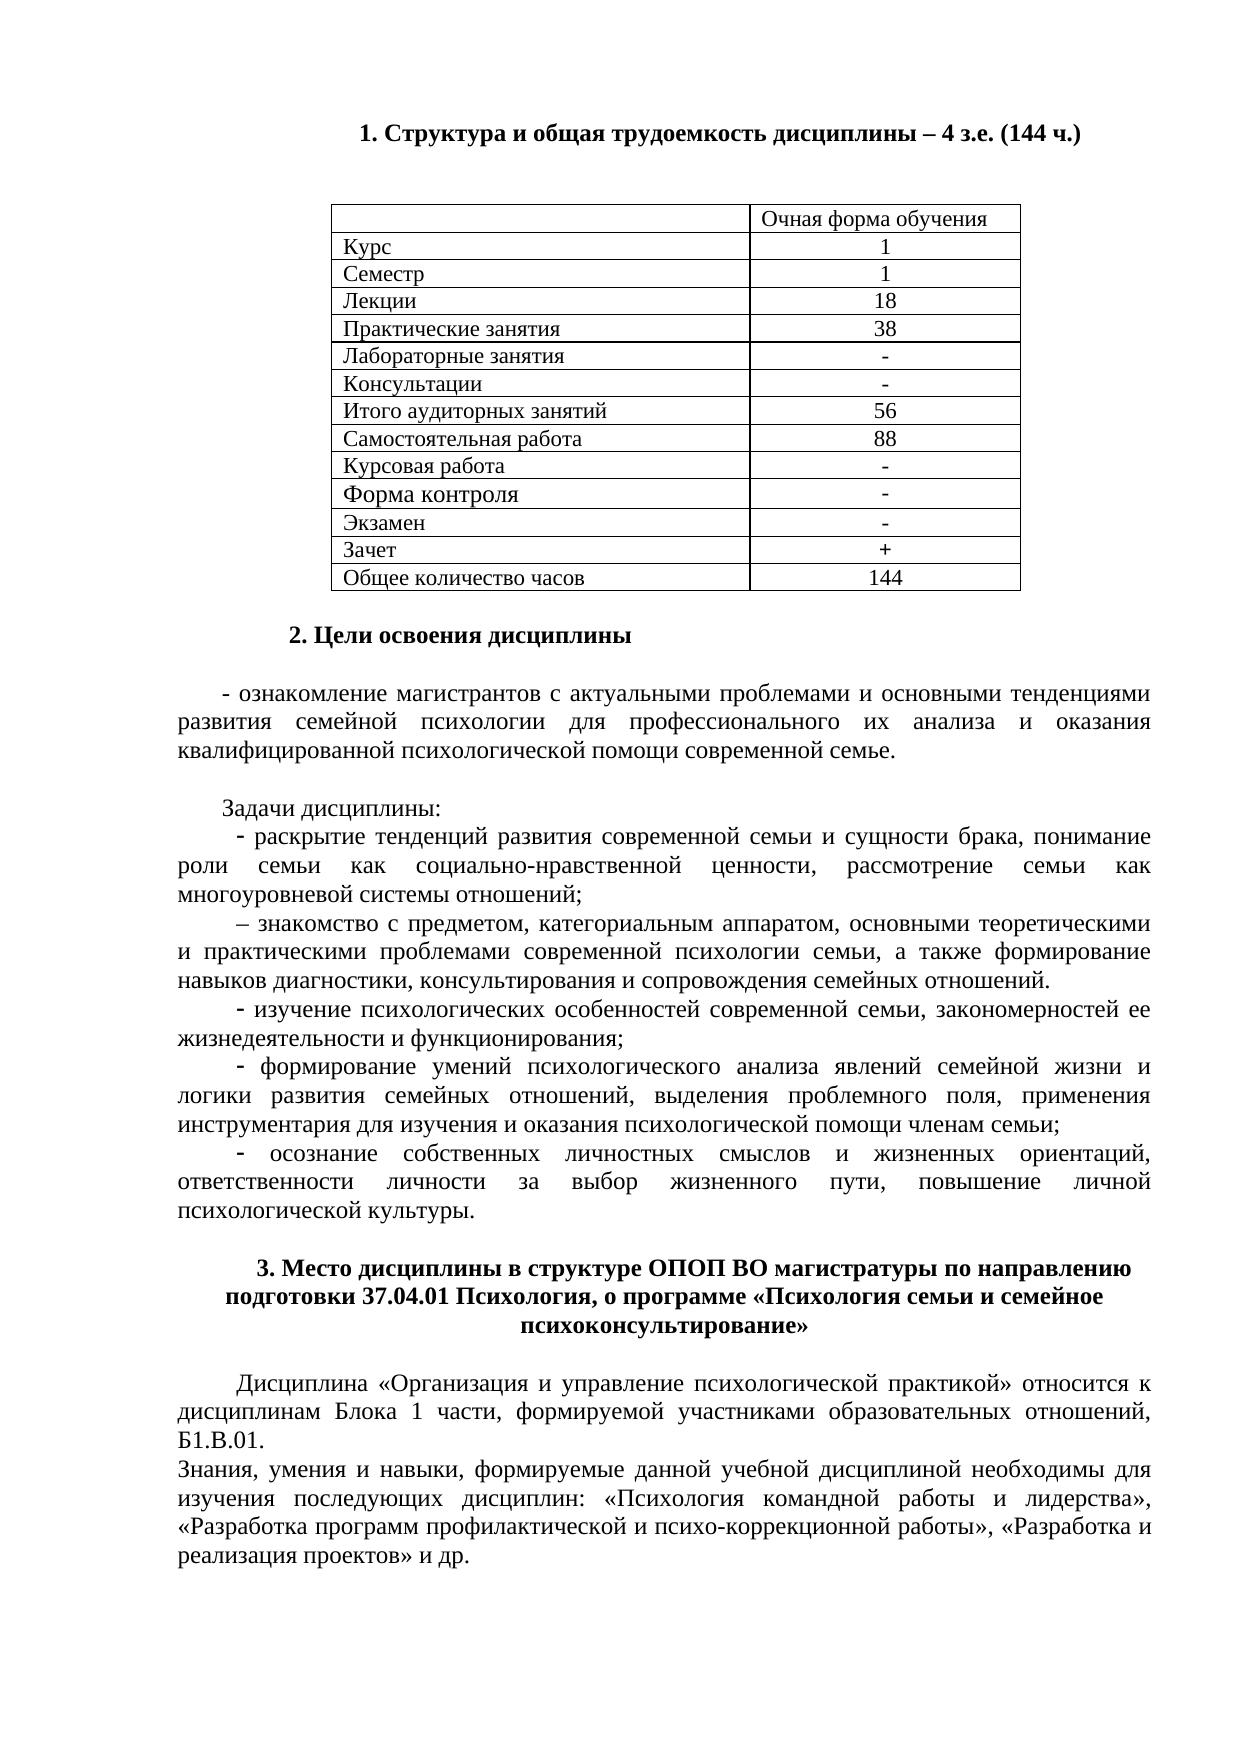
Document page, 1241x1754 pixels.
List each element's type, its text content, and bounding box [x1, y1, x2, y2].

table_cell 88 [751, 425, 1020, 451]
table_cell 1 [751, 233, 1020, 259]
table_cell + [751, 537, 1020, 563]
text – знакомство с предметом, категориальным аппаратом, основными теоретическими и практическими проблемами современной психологии семьи, а также формирование навыков диагностики, консультирования и сопровождения семейных отношений. [177, 908, 1152, 994]
table_cell Общее количество часов [332, 564, 749, 590]
table_cell - [751, 343, 1020, 369]
list Дисциплина «Организация и управление психологической практикой» относится к дисциплинам Блока 1 части, формируемой участниками образовательных отношений, Б1.В.01. [177, 1368, 1152, 1454]
text изучение психологических особенностей современной семьи, закономерностей ее жизнедеятельности и функционирования; [177, 994, 1152, 1051]
table_cell - [751, 509, 1020, 536]
text Знания, умения и навыки, формируемые данной учебной дисциплиной необходимы для изучения последующих дисциплин: «Психология командной работы и лидерства», «Разработка программ профилактической и психо-коррекционной работы», «Разработка и реализация проектов» и др. [177, 1454, 1152, 1569]
table_cell Практические занятия [332, 315, 749, 341]
table_cell 18 [751, 288, 1020, 314]
table_cell - [751, 370, 1020, 396]
table_cell 38 [751, 315, 1020, 341]
table_cell Лабораторные занятия [332, 343, 749, 369]
table_cell Итого аудиторных занятий [332, 397, 749, 423]
table_cell Зачет [332, 537, 749, 563]
table_cell 1 [751, 260, 1020, 287]
table_cell - [751, 479, 1020, 508]
table_cell Самостоятельная работа [332, 425, 749, 451]
table_cell 56 [751, 397, 1020, 423]
list Задачи дисциплины: [177, 793, 1152, 821]
list - ознакомление магистрантов с актуальными проблемами и основными тенденциями развития семейной психологии для профессионального их анализа и оказания квалифицированной психологической помощи современной семье. [177, 678, 1152, 764]
table_cell Курс [332, 233, 749, 259]
table_header [332, 205, 749, 232]
table_cell Консультации [332, 370, 749, 396]
table_cell Экзамен [332, 509, 749, 536]
text раскрытие тенденций развития современной семьи и сущности брака, понимание роли семьи как социально-нравственной ценности, рассмотрение семьи как многоуровневой системы отношений; [177, 821, 1152, 908]
table_header Очная форма обучения [751, 205, 1020, 232]
table_cell Семестр [332, 260, 749, 287]
list 1. Структура и общая трудоемкость дисциплины – 4 з.е. (144 ч.) [177, 118, 1152, 147]
text формирование умений психологического анализа явлений семейной жизни и логики развития семейных отношений, выделения проблемного поля, применения инструментария для изучения и оказания психологической помощи членам семьи; [177, 1051, 1152, 1138]
table_cell Лекции [332, 288, 749, 314]
text осознание собственных личностных смыслов и жизненных ориентаций, ответственности личности за выбор жизненного пути, повышение личной психологической культуры. [177, 1138, 1152, 1224]
list 3. Место дисциплины в структуре ОПОП ВО магистратуры по направлению подготовки 37.04.01 Психология, о программе «Психология семьи и семейное психоконсультирование» [177, 1253, 1152, 1339]
table_cell 144 [751, 564, 1020, 590]
table_cell Курсовая работа [332, 452, 749, 478]
list 2. Цели освоения дисциплины [288, 620, 1152, 649]
table_cell Форма контроля [332, 479, 749, 508]
table_cell - [751, 452, 1020, 478]
